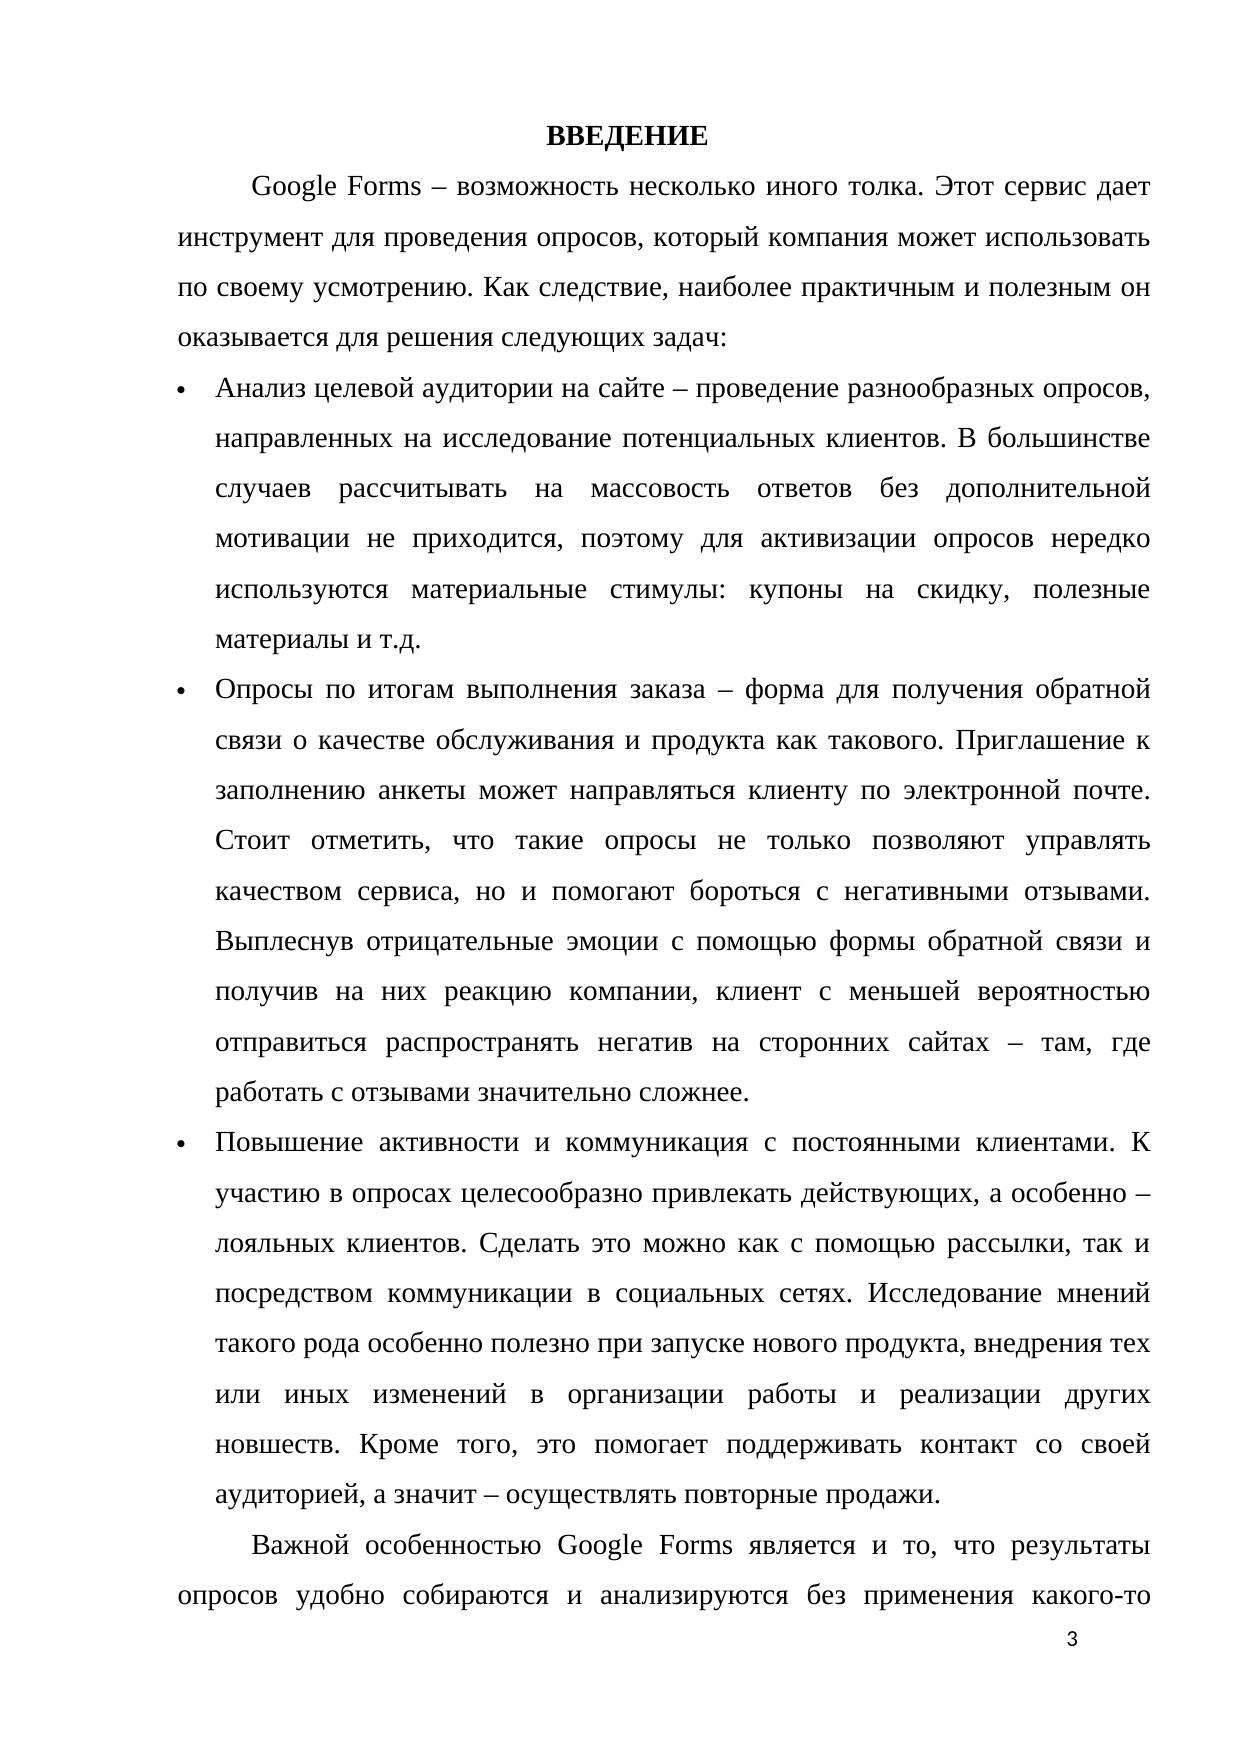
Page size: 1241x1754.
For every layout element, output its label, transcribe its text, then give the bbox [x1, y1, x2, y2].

list Повышение активности и коммуникация с постоянными клиентами. К участию в опросах целесообразно привлекать действующих, а особенно – лояльных клиентов. Сделать это можно как с помощью рассылки, так и посредством коммуникации в социальных сетях. Исследование мнений такого рода особенно полезно при запуске нового продукта, внедрения тех или иных изменений в организации работы и реализации других новшеств. Кроме того, это помогает поддерживать контакт со своей аудиторией, а значит – осуществлять повторные продажи. [177, 1124, 1152, 1510]
subtitle ВВЕДЕНИЕ [177, 118, 1078, 152]
list Анализ целевой аудитории на сайте – проведение разнообразных опросов, направленных на исследование потенциальных клиентов. В большинстве случаев рассчитывать на массовость ответов без дополнительной мотивации не приходится, поэтому для активизации опросов нередко используются материальные стимулы: купоны на скидку, полезные материалы и т.д. [177, 370, 1152, 655]
list Опросы по итогам выполнения заказа – форма для получения обратной связи о качестве обслуживания и продукта как такового. Приглашение к заполнению анкеты может направляться клиенту по электронной почте. Стоит отметить, что такие опросы не только позволяют управлять качеством сервиса, но и помогают бороться с негативными отзывами. Выплеснув отрицательные эмоции с помощью формы обратной связи и получив на них реакцию компании, клиент с меньшей вероятностью отправиться распространять негатив на сторонних сайтах – там, где работать с отзывами значительно сложнее. [177, 672, 1152, 1108]
text Google Forms – возможность несколько иного толка. Этот сервис дает инструмент для проведения опросов, который компания может использовать по своему усмотрению. Как следствие, наиболее практичным и полезным он оказывается для решения следующих задач: [177, 168, 1152, 353]
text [177, 1527, 1152, 1611]
